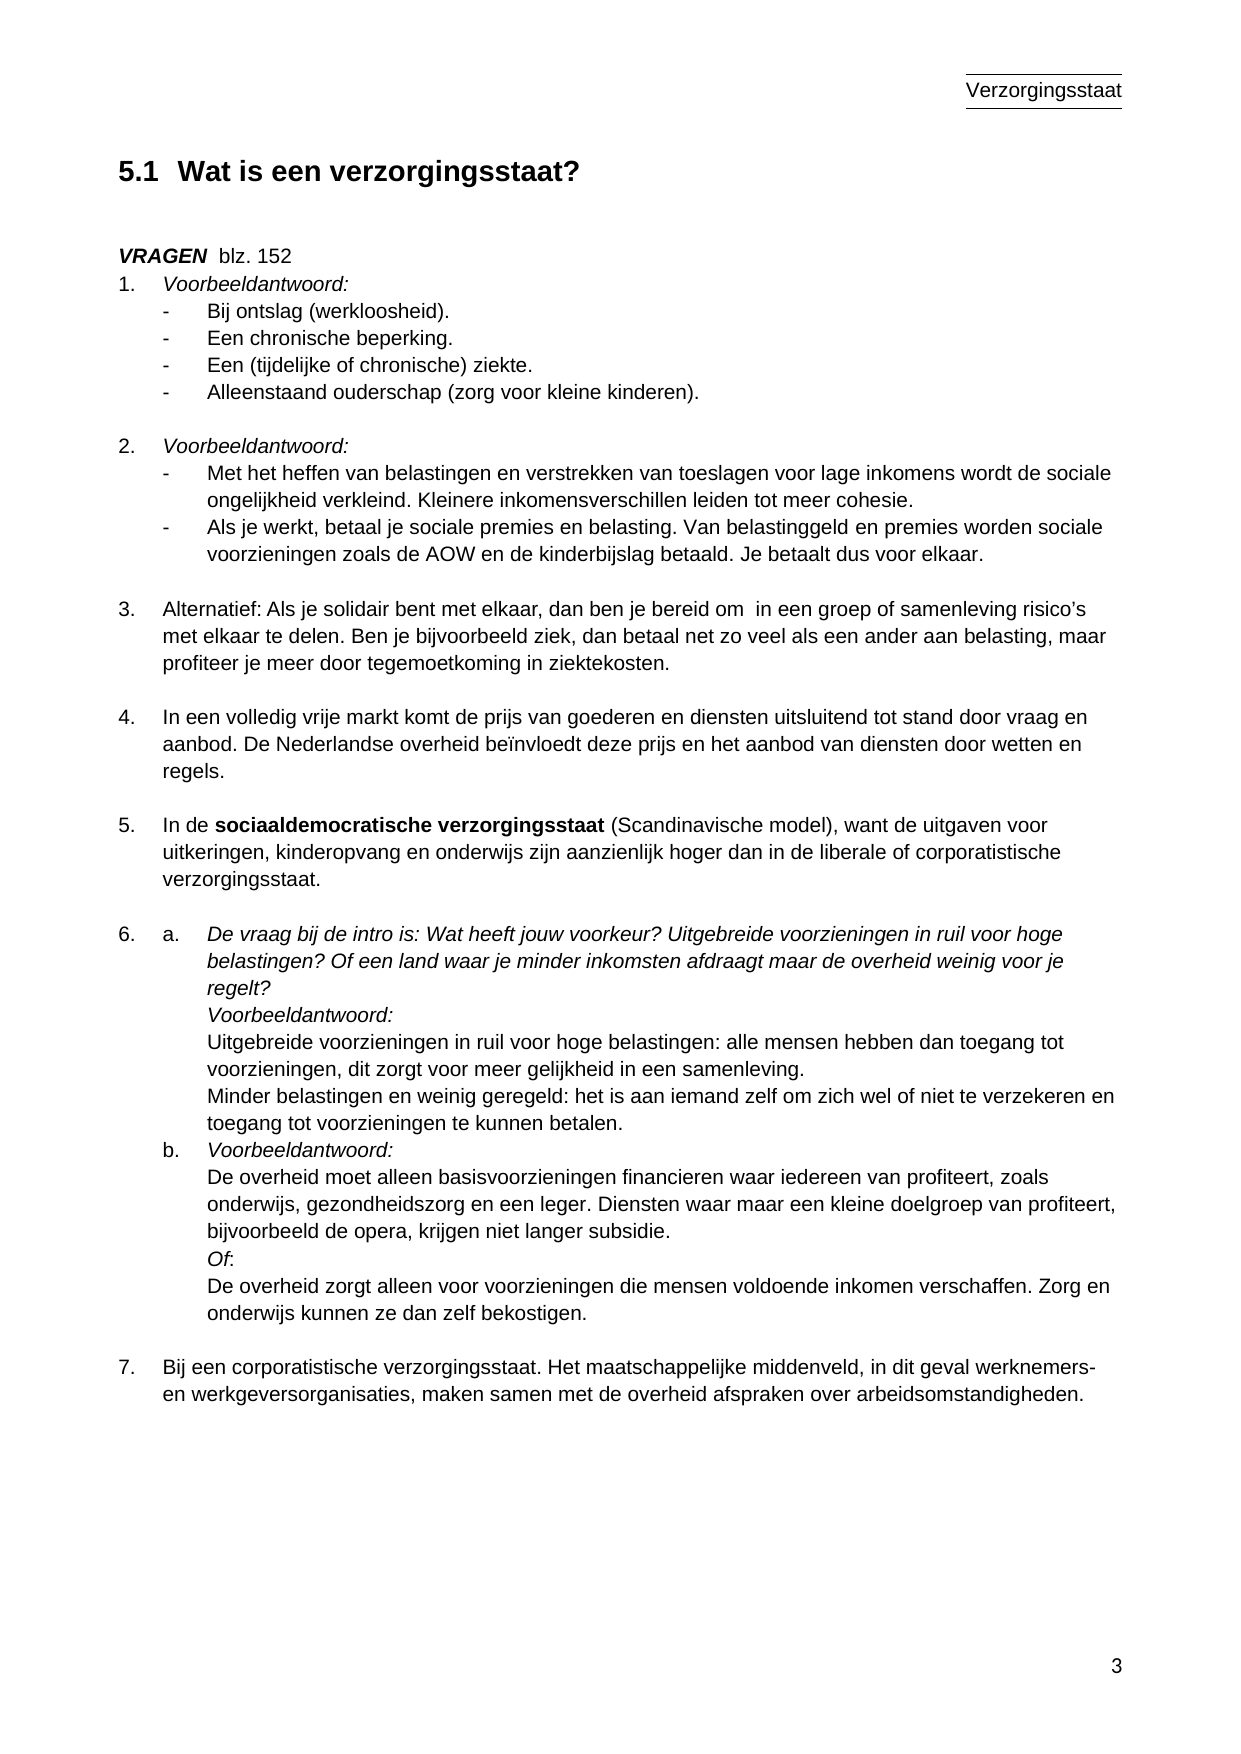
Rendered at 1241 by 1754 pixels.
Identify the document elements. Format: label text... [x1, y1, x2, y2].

text Uitgebreide voorzieningen in ruil voor hoge belastingen: alle mensen hebben dan toegang tot voorzieningen, dit zorgt voor meer gelijkheid in een samenleving. Minder belastingen en weinig geregeld: het is aan iemand zelf om zich wel of niet te verzekeren en toegang tot voorzieningen te kunnen betalen. [207, 1027, 1122, 1135]
subtitle 5.1 Wat is een verzorgingsstaat? [118, 153, 1122, 187]
text De overheid zorgt alleen voor voorzieningen die mensen voldoende inkomen verschaffen. Zorg en onderwijs kunnen ze dan zelf bekostigen. [207, 1270, 1122, 1324]
text - Bij ontslag (werkloosheid). [162, 295, 1122, 322]
text Of: [207, 1243, 1122, 1270]
text - Een (tijdelijke of chronische) ziekte. [162, 349, 1122, 377]
text - Een chronische beperking. [162, 322, 1122, 349]
text VRAGEN blz. 152 [118, 241, 1122, 268]
text - Als je werkt, betaal je sociale premies en belasting. Van belastinggeld en premies worden sociale voorzieningen zoals de AOW en de kinderbijslag betaald. Je betaalt dus voor elkaar. [162, 512, 1122, 566]
text 6. a. De vraag bij de intro is: Wat heeft jouw voorkeur? Uitgebreide voorzieningen in ruil voor hoge belastingen? Of een land waar je minder inkomsten afdraagt maar de overheid weinig voor je regelt? [118, 918, 1122, 999]
text 3. Alternatief: Als je solidair bent met elkaar, dan ben je bereid om in een groep of samenleving risico’s met elkaar te delen. Ben je bijvoorbeeld ziek, dan betaal net zo veel als een ander aan belasting, maar profiteer je meer door tegemoetkoming in ziektekosten. [118, 593, 1122, 674]
text - Met het heffen van belastingen en verstrekken van toeslagen voor lage inkomens wordt de sociale ongelijkheid verkleind. Kleinere inkomensverschillen leiden tot meer cohesie. [162, 458, 1122, 512]
text 5. In de sociaaldemocratische verzorgingsstaat (Scandinavische model), want de uitgaven voor uitkeringen, kinderopvang en onderwijs zijn aanzienlijk hoger dan in de liberale of corporatistische verzorgingsstaat. [118, 810, 1122, 891]
text Voorbeeldantwoord: [207, 999, 1122, 1027]
text - Alleenstaand ouderschap (zorg voor kleine kinderen). [162, 377, 1122, 404]
text 1. Voorbeeldantwoord: [118, 268, 1122, 295]
text De overheid moet alleen basisvoorzieningen financieren waar iedereen van profiteert, zoals onderwijs, gezondheidszorg en een leger. Diensten waar maar een kleine doelgroep van profiteert, bijvoorbeeld de opera, krijgen niet langer subsidie. [207, 1162, 1122, 1243]
text 2. Voorbeeldantwoord: [118, 431, 1122, 458]
text 7. Bij een corporatistische verzorgingsstaat. Het maatschappelijke middenveld, in dit geval werknemers- en werkgeversorganisaties, maken samen met de overheid afspraken over arbeidsomstandigheden. [118, 1352, 1122, 1406]
text b. Voorbeeldantwoord: [162, 1135, 1122, 1162]
text 4. In een volledig vrije markt komt de prijs van goederen en diensten uitsluitend tot stand door vraag en aanbod. De Nederlandse overheid beïnvloedt deze prijs en het aanbod van diensten door wetten en regels. [118, 702, 1122, 783]
